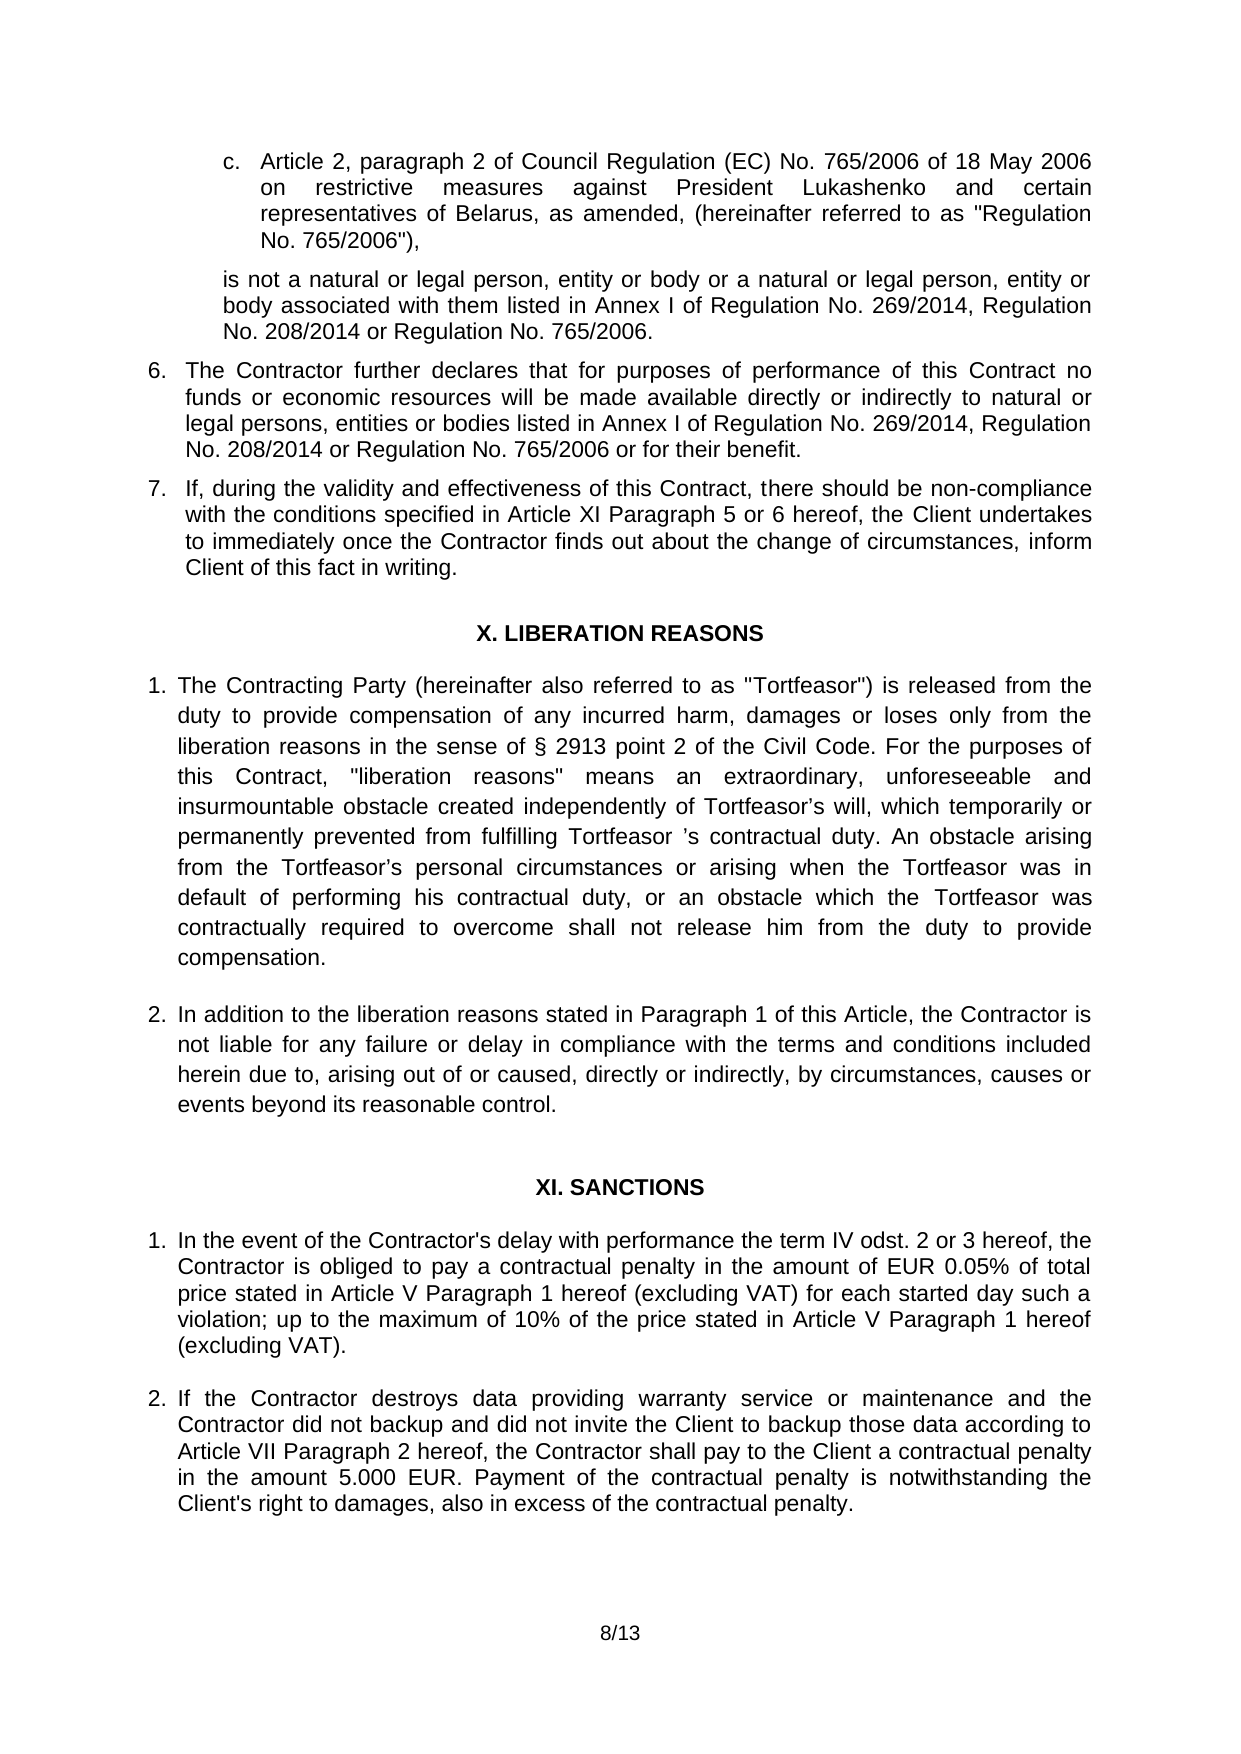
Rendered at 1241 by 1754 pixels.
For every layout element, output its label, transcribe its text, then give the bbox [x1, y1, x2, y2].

list The Contractor further declares that for purposes of performance of this Contract no funds or economic resources will be made available directly or indirectly to natural or legal persons, entities or bodies listed in Annex I of Regulation No. 269/2014, Regulation No. 208/2014 or Regulation No. 765/2006 or for their benefit. [148, 357, 1092, 463]
list If the Contractor destroys data providing warranty service or maintenance and the Contractor did not backup and did not invite the Client to backup those data according to Article VII Paragraph 2 hereof, the Contractor shall pay to the Client a contractual penalty in the amount 5.000 EUR. Payment of the contractual penalty is notwithstanding the Client's right to damages, also in excess of the contractual penalty. [148, 1385, 1092, 1517]
list If, during the validity and effectiveness of this Contract, there should be non-compliance with the conditions specified in Article XI Paragraph 5 or 6 hereof, the Client undertakes to immediately once the Contractor finds out about the change of circumstances, inform Client of this fact in writing. [148, 475, 1092, 581]
list Article 2, paragraph 2 of Council Regulation (EC) No. 765/2006 of 18 May 2006 on restrictive measures against President Lukashenko and certain representatives of Belarus, as amended, (hereinafter referred to as "Regulation No. 765/2006"), [223, 148, 1092, 253]
text XI. SANCTIONS [148, 1174, 1092, 1201]
list The Contracting Party (hereinafter also referred to as "Tortfeasor") is released from the duty to provide compensation of any incurred harm, damages or loses only from the liberation reasons in the sense of § 2913 point 2 of the Civil Code. For the purposes of this Contract, "liberation reasons" means an extraordinary, unforeseeable and insurmountable obstacle created independently of Tortfeasor’s will, which temporarily or permanently prevented from fulfilling Tortfeasor ’s contractual duty. An obstacle arising from the Tortfeasor’s personal circumstances or arising when the Tortfeasor was in default of performing his contractual duty, or an obstacle which the Tortfeasor was contractually required to overcome shall not release him from the duty to provide compensation. [148, 672, 1092, 970]
list In addition to the liberation reasons stated in Paragraph 1 of this Article, the Contractor is not liable for any failure or delay in compliance with the terms and conditions included herein due to, arising out of or caused, directly or indirectly, by circumstances, causes or events beyond its reasonable control. [148, 1001, 1092, 1118]
text is not a natural or legal person, entity or body or a natural or legal person, entity or body associated with them listed in Annex I of Regulation No. 269/2014, Regulation No. 208/2014 or Regulation No. 765/2006. [223, 266, 1092, 345]
list In the event of the Contractor's delay with performance the term IV odst. 2 or 3 hereof, the Contractor is obliged to pay a contractual penalty in the amount of EUR 0.05% of total price stated in Article V Paragraph 1 hereof (excluding VAT) for each started day such a violation; up to the maximum of 10% of the price stated in Article V Paragraph 1 hereof (excluding VAT). [148, 1227, 1092, 1359]
text X. LIBERATION REASONS [148, 619, 1092, 646]
